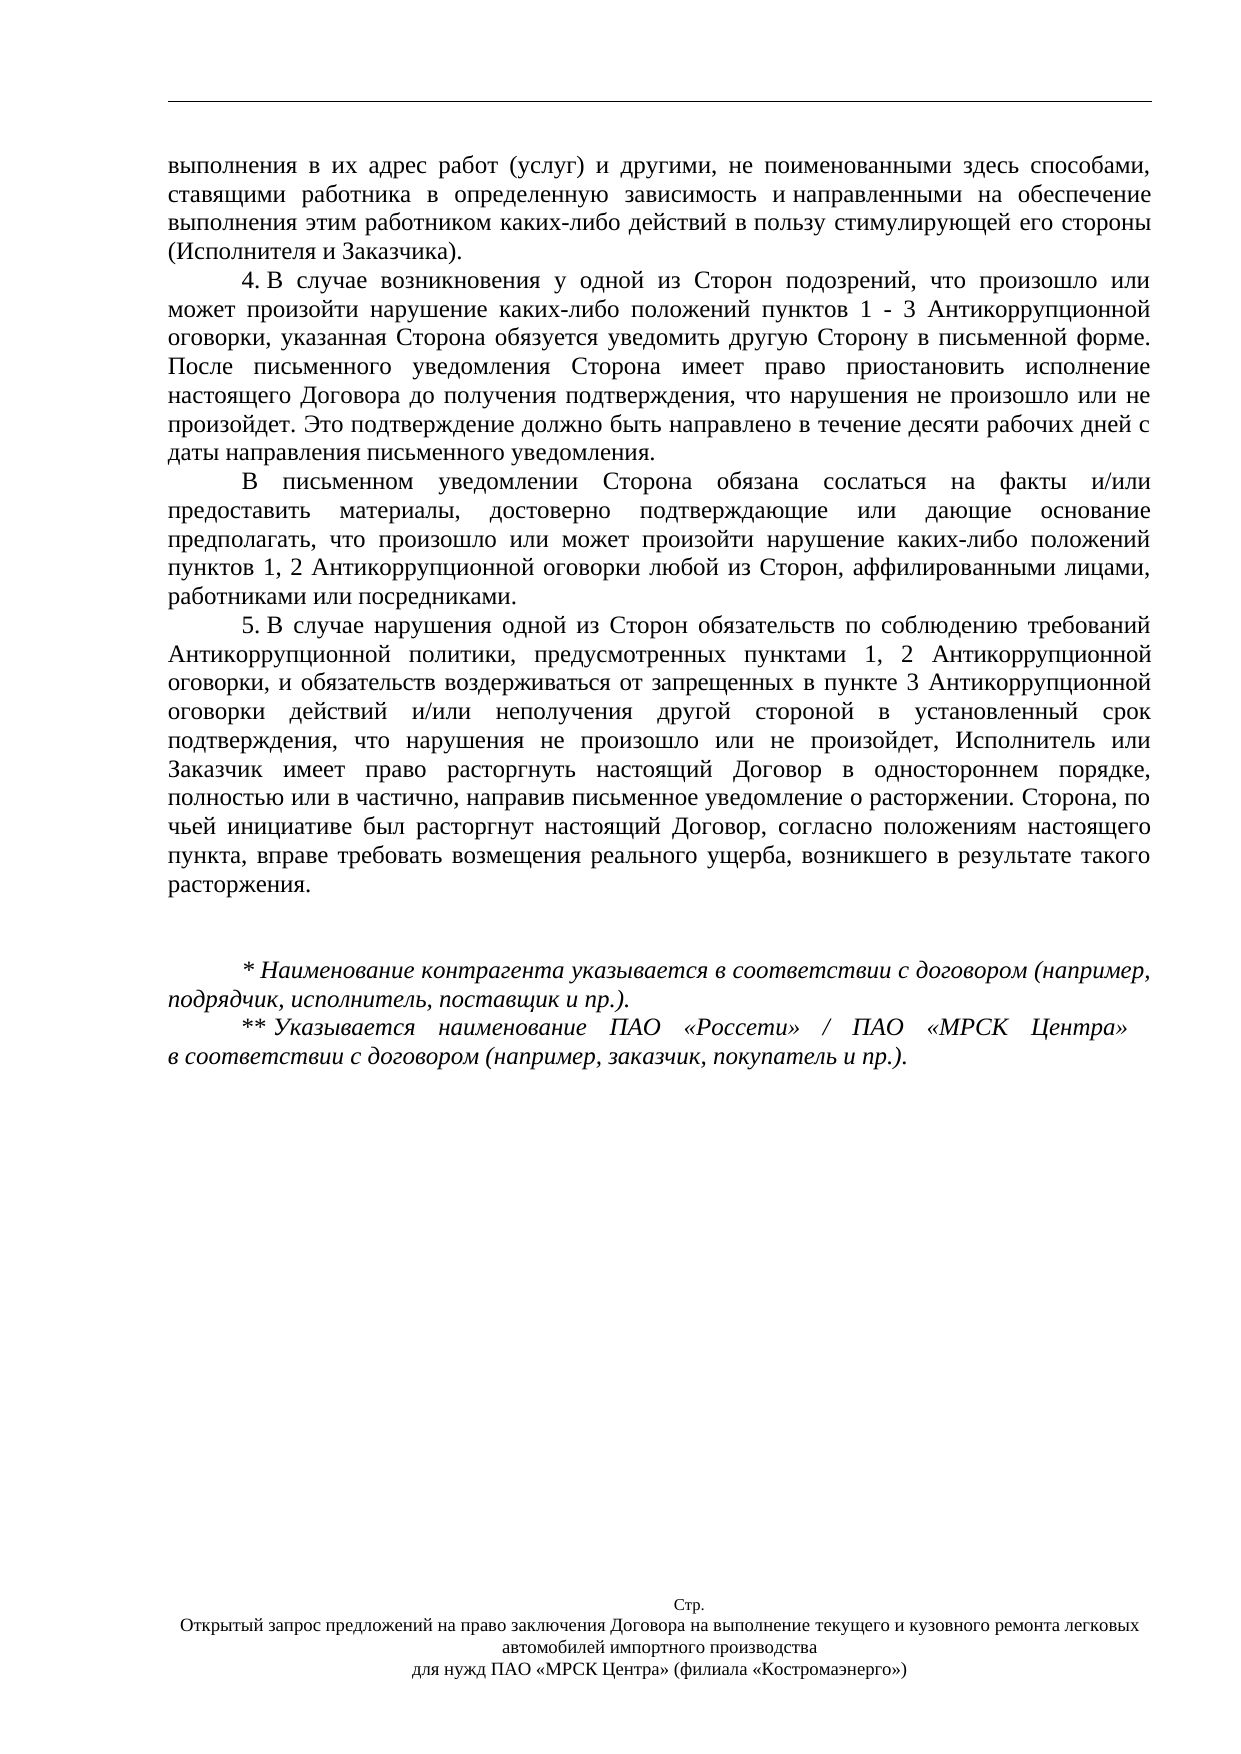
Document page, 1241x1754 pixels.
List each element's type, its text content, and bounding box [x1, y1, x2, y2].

text 5. В случае нарушения одной из Сторон обязательств по соблюдению требований Антикоррупционной политики, предусмотренных пунктами 1, 2 Антикоррупционной оговорки, и обязательств воздерживаться от запрещенных в пункте 3 Антикоррупционной оговорки действий и/или неполучения другой стороной в установленный срок подтверждения, что нарушения не произошло или не произойдет, Исполнитель или Заказчик имеет право расторгнуть настоящий Договор в одностороннем порядке, полностью или в частично, направив письменное уведомление о расторжении. Сторона, по чьей инициативе был расторгнут настоящий Договор, согласно положениям настоящего пункта, вправе требовать возмещения реального ущерба, возникшего в результате такого расторжения. [168, 610, 1152, 897]
text В письменном уведомлении Сторона обязана сослаться на факты и/или предоставить материалы, достоверно подтверждающие или дающие основание предполагать, что произошло или может произойти нарушение каких-либо положений пунктов 1, 2 Антикоррупционной оговорки любой из Сторон, аффилированными лицами, работниками или посредниками. [168, 466, 1152, 610]
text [168, 150, 1152, 265]
text 4. В случае возникновения у одной из Сторон подозрений, что произошло или может произойти нарушение каких-либо положений пунктов 1 - 3 Антикоррупционной оговорки, указанная Сторона обязуется уведомить другую Сторону в письменной форме. После письменного уведомления Сторона имеет право приостановить исполнение настоящего Договора до получения подтверждения, что нарушения не произошло или не произойдет. Это подтверждение должно быть направлено в течение десяти рабочих дней с даты направления письменного уведомления. [168, 265, 1152, 466]
text * Наименование контрагента указывается в соответствии с договором (например, подрядчик, исполнитель, поставщик и пр.). [168, 955, 1152, 1012]
text ** Указывается наименование ПАО «Россети» / ПАО «МРСК Центра» в соответствии с договором (например, заказчик, покупатель и пр.). [168, 1012, 1152, 1070]
